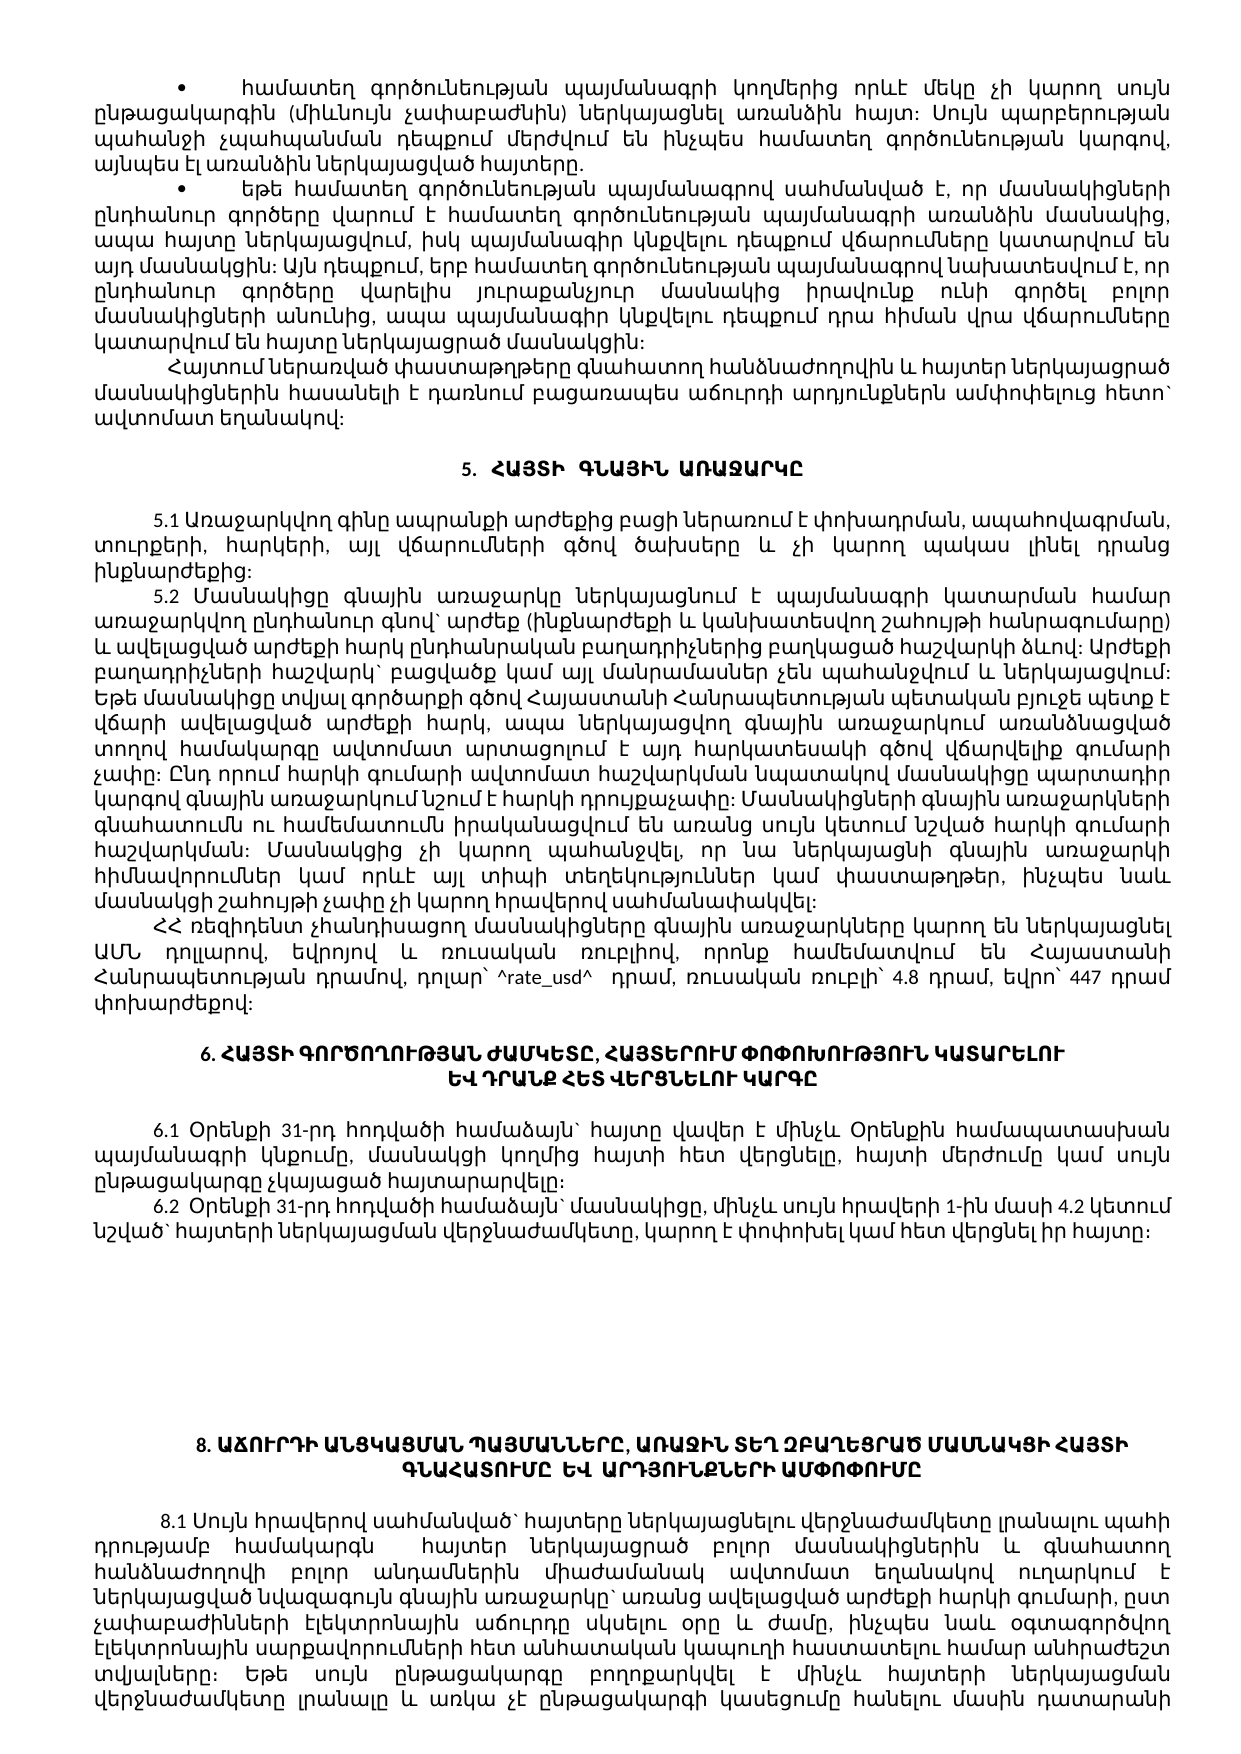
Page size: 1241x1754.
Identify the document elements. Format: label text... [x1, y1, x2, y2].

text 6.1 Օրենքի 31-րդ հոդվածի համաձայն` հայտը վավեր է մինչև Օրենքին համապատասխան պայմանագրի կնքումը, մասնակցի կողմից հայտի հետ վերցնելը, հայտի մերժումը կամ սույն ընթացակարգը չկայացած հայտարարվելը։ [94, 1117, 1171, 1193]
text ԵՎ ԴՐԱՆՔ ՀԵՏ ՎԵՐՑՆԵԼՈՒ ԿԱՐԳԸ [94, 1066, 1171, 1092]
text 6. ՀԱՅՏԻ ԳՈՐԾՈՂՈՒԹՅԱՆ ԺԱՄԿԵՏԸ, ՀԱՅՏԵՐՈՒՄ ՓՈՓՈԽՈՒԹՅՈՒՆ ԿԱՏԱՐԵԼՈՒ [94, 1041, 1171, 1066]
text Հայտում ներառված փաստաթղթերը գնահատող հանձնաժողովին և հայտեր ներկայացրած մասնակիցներին հասանելի է դառնում բացառապես աճուրդի արդյունքներն ամփոփելուց հետո` ավտոմատ եղանակով: [94, 354, 1171, 431]
list համատեղ գործունեության պայմանագրի կողմերից որևէ մեկը չի կարող սույն ընթացակարգին (միևնույն չափաբաժնին) ներկայացնել առանձին հայտ: Սույն պարբերության պահանջի չպահպանման դեպքում մերժվում են ինչպես համատեղ գործունեության կարգով, այնպես էլ առանձին ներկայացված հայտերը. [94, 75, 1171, 177]
text 5.1 Առաջարկվող գինը ապրանքի արժեքից բացի ներառում է փոխադրման, ապահովագրման, տուրքերի, հարկերի, այլ վճարումների գծով ծախսերը և չի կարող պակաս լինել դրանց ինքնարժեքից: [94, 507, 1171, 583]
text 6.2 Օրենքի 31-րդ հոդվածի համաձայն` մասնակիցը, մինչև սույն հրավերի 1-ին մասի 4.2 կետում նշված` հայտերի ներկայացման վերջնաժամկետը, կարող է փոփոխել կամ հետ վերցնել իր հայտը։ [94, 1193, 1171, 1244]
text ԳՆԱՀԱՏՈՒՄԸ ԵՎ ԱՐԴՅՈՒՆՔՆԵՐԻ ԱՄՓՈՓՈՒՄԸ [94, 1457, 1171, 1483]
text ՀՀ ռեզիդենտ չհանդիսացող մասնակիցները գնային առաջարկները կարող են ներկայացնել ԱՄՆ դոլլարով, եվրոյով և ռուսական ռուբլիով, որոնք համեմատվում են Հայաստանի Հանրապետության դրամով, դոլար՝ ^rate_usd^ դրամ, ռուսական ռուբլի՝ 4.8 դրամ, եվրո՝ 447 դրամ փոխարժեքով: [94, 914, 1171, 1015]
text 8. ԱՃՈՒՐԴԻ ԱՆՑԿԱՑՄԱՆ ՊԱՅՄԱՆՆԵՐԸ, ԱՌԱՋԻՆ ՏԵՂ ԶԲԱՂԵՑՐԱԾ ՄԱՍՆԱԿՑԻ ՀԱՅՏԻ [94, 1432, 1171, 1457]
text 5.2 Մասնակիցը գնային առաջարկը ներկայացնում է պայմանագրի կատարման համար առաջարկվող ընդհանուր գնով` արժեք (ինքնարժեքի և կանխատեսվող շահույթի հանրագումարը) և ավելացված արժեքի հարկ ընդհանրական բաղադրիչներից բաղկացած հաշվարկի ձևով: Արժեքի բաղադրիչների հաշվարկ` բացվածք կամ այլ մանրամասներ չեն պահանջվում և ներկայացվում: Եթե մասնակիցը տվյալ գործարքի գծով Հայաստանի Հանրապետության պետական բյուջե պետք է վճարի ավելացված արժեքի հարկ, ապա ներկայացվող գնային առաջարկում առանձնացված տողով համակարգը ավտոմատ արտացոլում է այդ հարկատեսակի գծով վճարվելիք գումարի չափը: Ընդ որում հարկի գումարի ավտոմատ հաշվարկման նպատակով մասնակիցը պարտադիր կարգով գնային առաջարկում նշում է հարկի դրույքաչափը: Մասնակիցների գնային առաջարկների գնահատումն ու համեմատումն իրականացվում են առանց սույն կետում նշված հարկի գումարի հաշվարկման: Մասնակցից չի կարող պահանջվել, որ նա ներկայացնի գնային առաջարկի հիմնավորումներ կամ որևէ այլ տիպի տեղեկություններ կամ փաստաթղթեր, ինչպես նաև մասնակցի շահույթի չափը չի կարող հրավերով սահմանափակվել: [94, 583, 1171, 914]
list եթե համատեղ գործունեության պայմանագրով սահմանված է, որ մասնակիցների ընդհանուր գործերը վարում է համատեղ գործունեության պայմանագրի առանձին մասնակից, ապա հայտը ներկայացվում, իսկ պայմանագիր կնքվելու դեպքում վճարումները կատարվում են այդ մասնակցին: Այն դեպքում, երբ համատեղ գործունեության պայմանագրով նախատեսվում է, որ ընդհանուր գործերը վարելիս յուրաքանչյուր մասնակից իրավունք ունի գործել բոլոր մասնակիցների անունից, ապա պայմանագիր կնքվելու դեպքում դրա հիման վրա վճարումները կատարվում են հայտը ներկայացրած մասնակցին: [94, 177, 1171, 354]
text 5. ՀԱՅՏԻ ԳՆԱՅԻՆ ԱՌԱՋԱՐԿԸ [94, 456, 1171, 482]
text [94, 1508, 1171, 1712]
